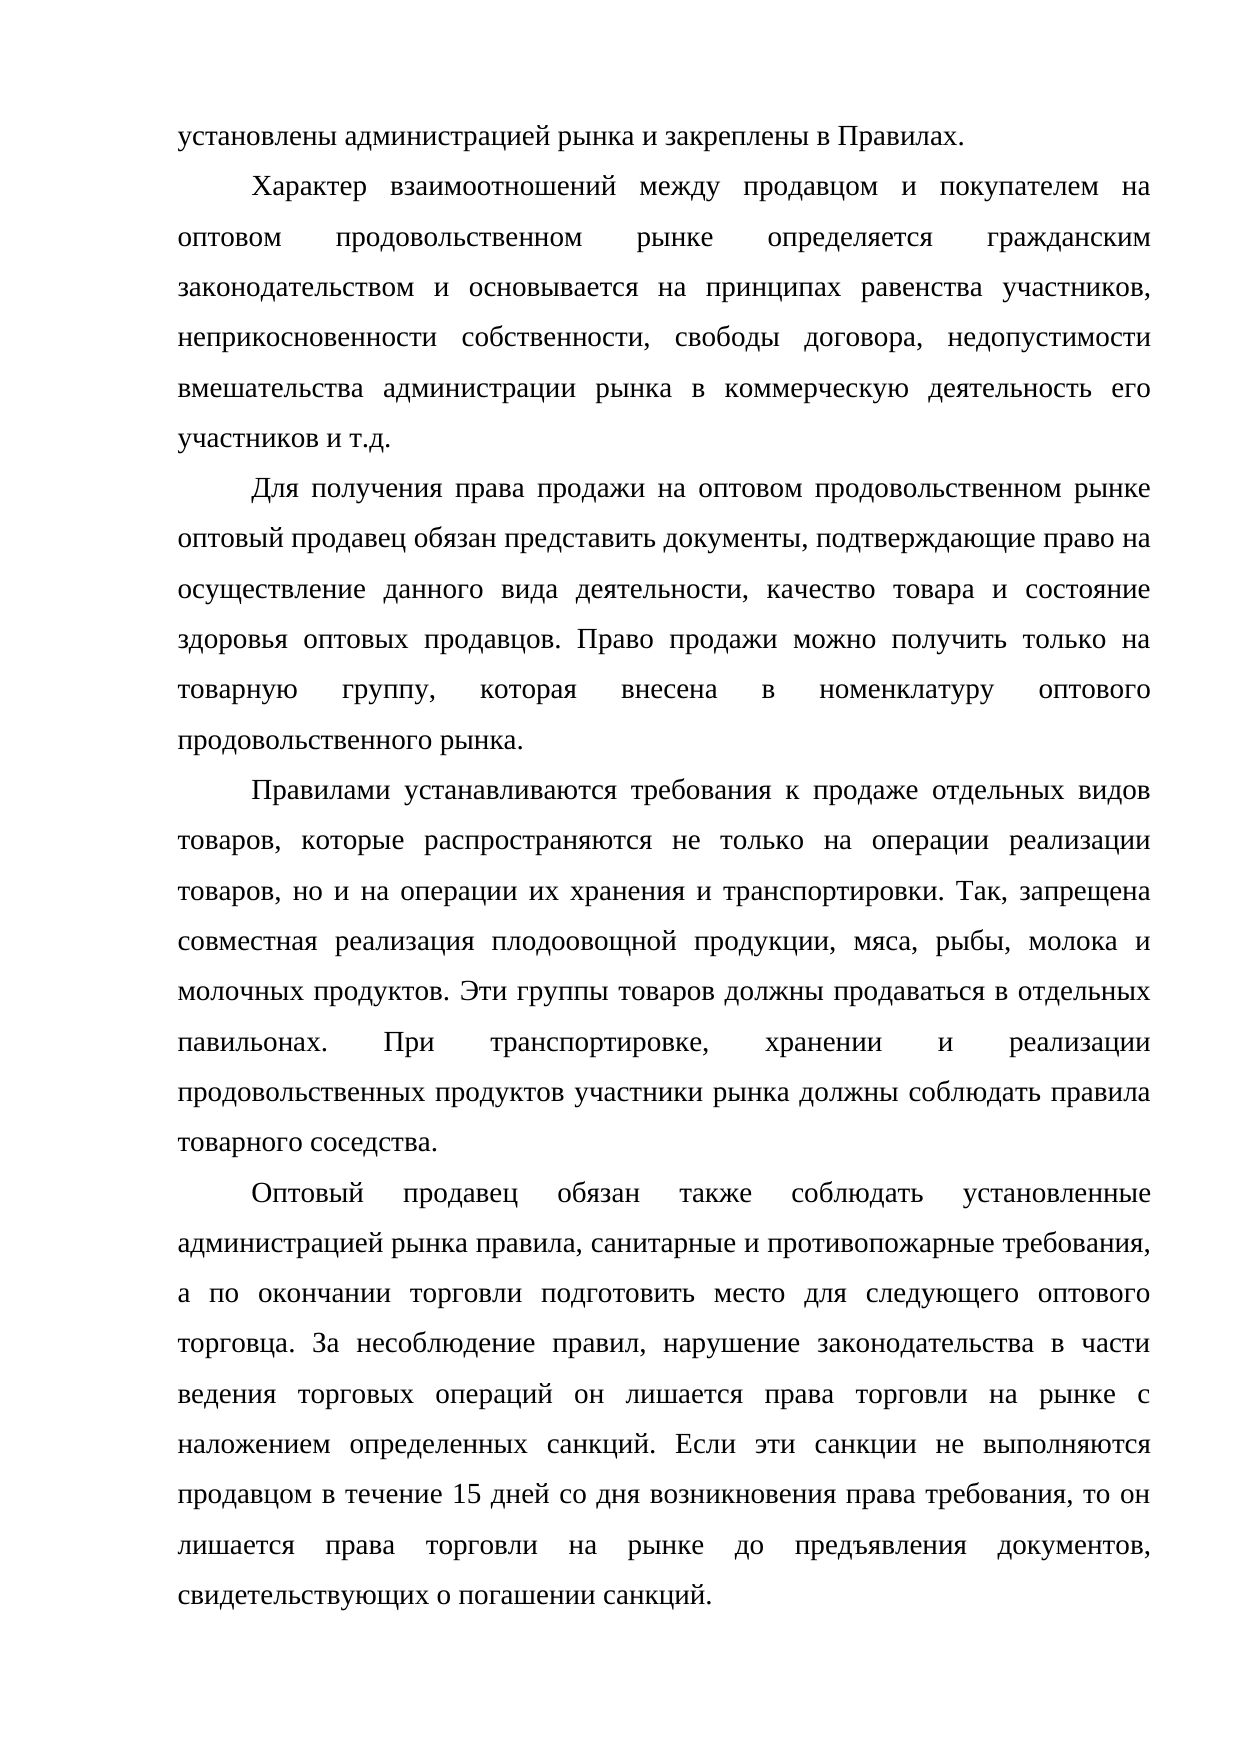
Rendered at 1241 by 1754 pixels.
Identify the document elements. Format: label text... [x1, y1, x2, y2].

text Правилами устанавливаются требования к продаже отдельных видов товаров, которые распространяются не только на операции реализации товаров, но и на операции их хранения и транспортировки. Так, запрещена совместная реализация плодоовощной продукции, мяса, рыбы, молока и молочных продуктов. Эти группы товаров должны продаваться в отдельных павильонах. При транспортировке, хранении и реализации продовольственных продуктов участники рынка должны соблюдать правила товарного соседства. [177, 772, 1152, 1158]
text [177, 118, 1152, 152]
text Характер взаимоотношений между продавцом и покупателем на оптовом продовольственном рынке определяется гражданским законодательством и основывается на принципах равенства участников, неприкосновенности собственности, свободы договора, недопустимости вмешательства администрации рынка в коммерческую деятельность его участников и т.д. [177, 168, 1152, 453]
text Для получения права продажи на оптовом продовольственном рынке оптовый продавец обязан представить документы, подтверждающие право на осуществление данного вида деятельности, качество товара и состояние здоровья оптовых продавцов. Право продажи можно получить только на товарную группу, которая внесена в номенклатуру оптового продовольственного рынка. [177, 470, 1152, 755]
text Оптовый продавец обязан также соблюдать установленные администрацией рынка правила, санитарные и противопожарные требования, а по окончании торговли подготовить место для следующего оптового торговца. За несоблюдение правил, нарушение законодательства в части ведения торговых операций он лишается права торговли на рынке с наложением определенных санкций. Если эти санкции не выполняются продавцом в течение 15 дней со дня возникновения права требования, то он лишается права торговли на рынке до предъявления документов, свидетельствующих о погашении санкций. [177, 1175, 1152, 1611]
